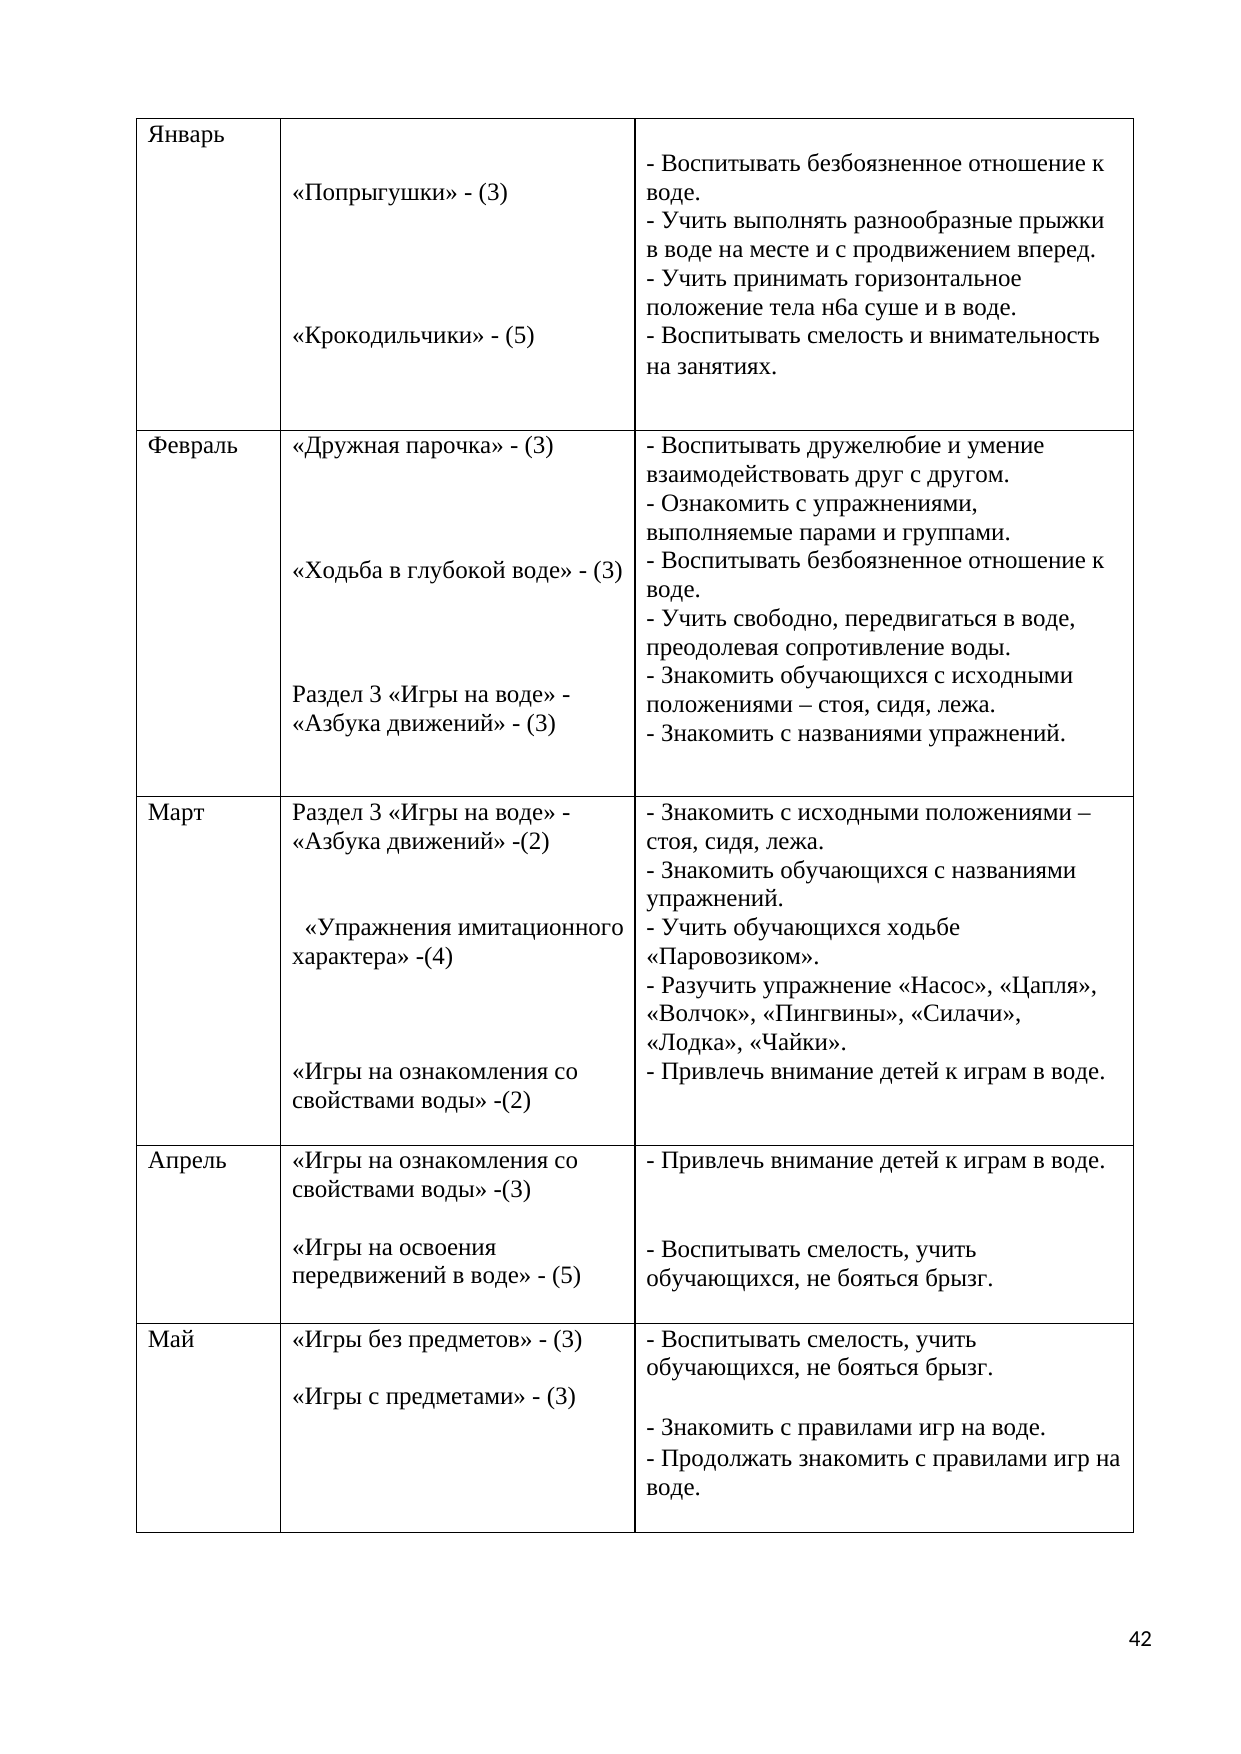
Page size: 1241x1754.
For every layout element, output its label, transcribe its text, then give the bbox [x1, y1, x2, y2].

table_cell - Воспитывать смелость, учить обучающихся, не бояться брызг. - Знакомить с правилами игр на воде. - Продолжать знакомить с правилами игр на воде. [636, 1324, 1133, 1532]
table_cell «Игры на ознакомления со свойствами воды» -(3) «Игры на освоения передвижений в воде» - (5) [281, 1146, 634, 1323]
table_cell - Знакомить с исходными положениями – стоя, сидя, лежа. - Знакомить обучающихся с названиями упражнений. - Учить обучающихся ходьбе «Паровозиком». - Разучить упражнение «Насос», «Цапля», «Волчок», «Пингвины», «Силачи», «Лодка», «Чайки». - Привлечь внимание детей к играм в воде. [636, 797, 1133, 1144]
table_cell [636, 119, 1133, 429]
table_cell Раздел 3 «Игры на воде» - «Азбука движений» -(2) «Упражнения имитационного характера» -(4) «Игры на ознакомления со свойствами воды» -(2) [281, 797, 634, 1144]
table_cell Февраль [137, 431, 280, 796]
table_cell Апрель [137, 1146, 280, 1323]
table_cell «Игры без предметов» - (3) «Игры с предметами» - (3) [281, 1324, 634, 1532]
table_cell - Воспитывать дружелюбие и умение взаимодействовать друг с другом. - Ознакомить с упражнениями, выполняемые парами и группами. - Воспитывать безбоязненное отношение к воде. - Учить свободно, передвигаться в воде, преодолевая сопротивление воды. - Знакомить обучающихся с исходными положениями – стоя, сидя, лежа. - Знакомить с названиями упражнений. [636, 431, 1133, 796]
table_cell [281, 119, 634, 429]
table_cell Март [137, 797, 280, 1144]
table_cell - Привлечь внимание детей к играм в воде. - Воспитывать смелость, учить обучающихся, не бояться брызг. [636, 1146, 1133, 1323]
table_cell «Дружная парочка» - (3) «Ходьба в глубокой воде» - (3) Раздел 3 «Игры на воде» - «Азбука движений» - (3) [281, 431, 634, 796]
table_cell Май [137, 1324, 280, 1532]
table_cell Декабрь Январь [137, 119, 280, 429]
